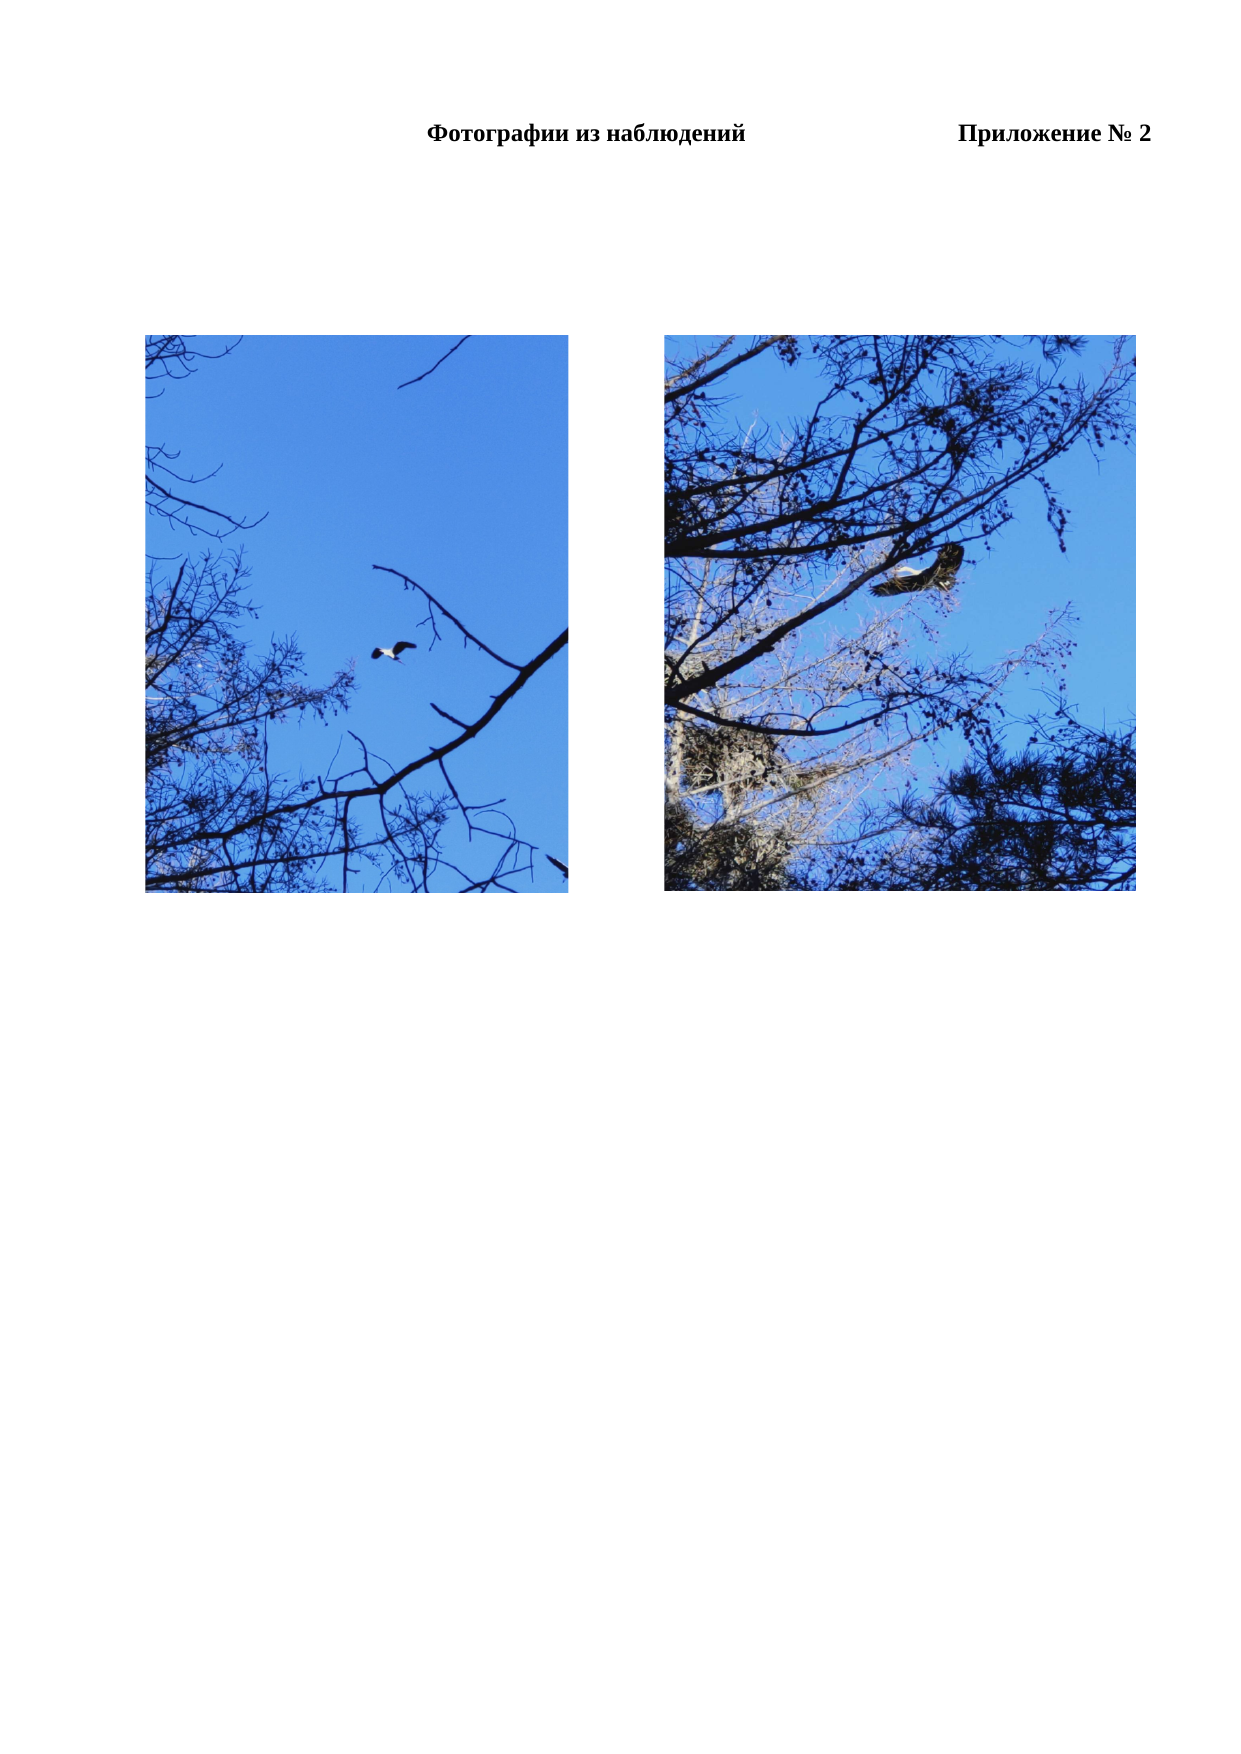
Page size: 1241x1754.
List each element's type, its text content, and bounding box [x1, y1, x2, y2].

picture [145, 335, 569, 893]
text Фотографии из наблюдений Приложение № 2 [177, 118, 1152, 147]
picture [664, 335, 1136, 891]
